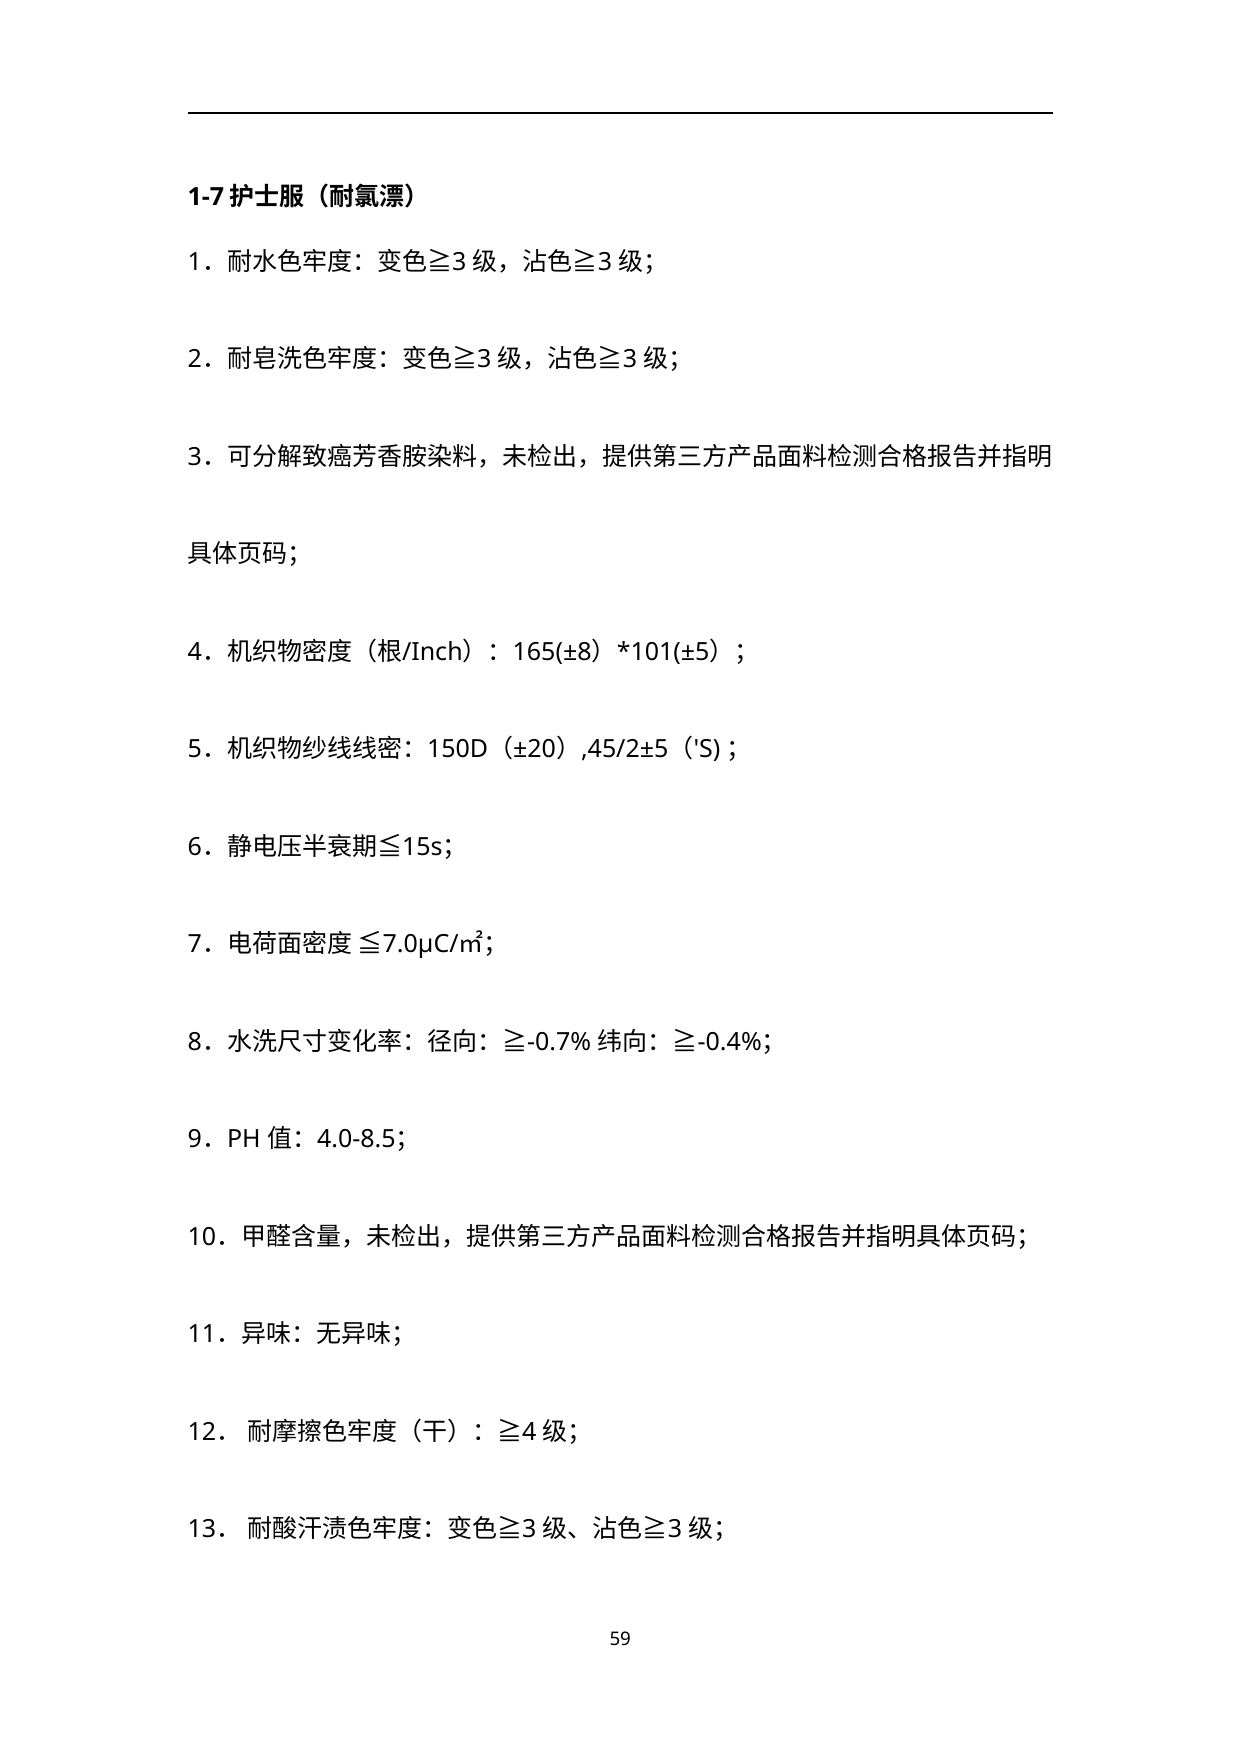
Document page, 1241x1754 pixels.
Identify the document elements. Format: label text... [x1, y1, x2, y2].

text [187, 227, 1053, 1559]
text 1-7护士服（耐氯漂） [187, 162, 1053, 227]
